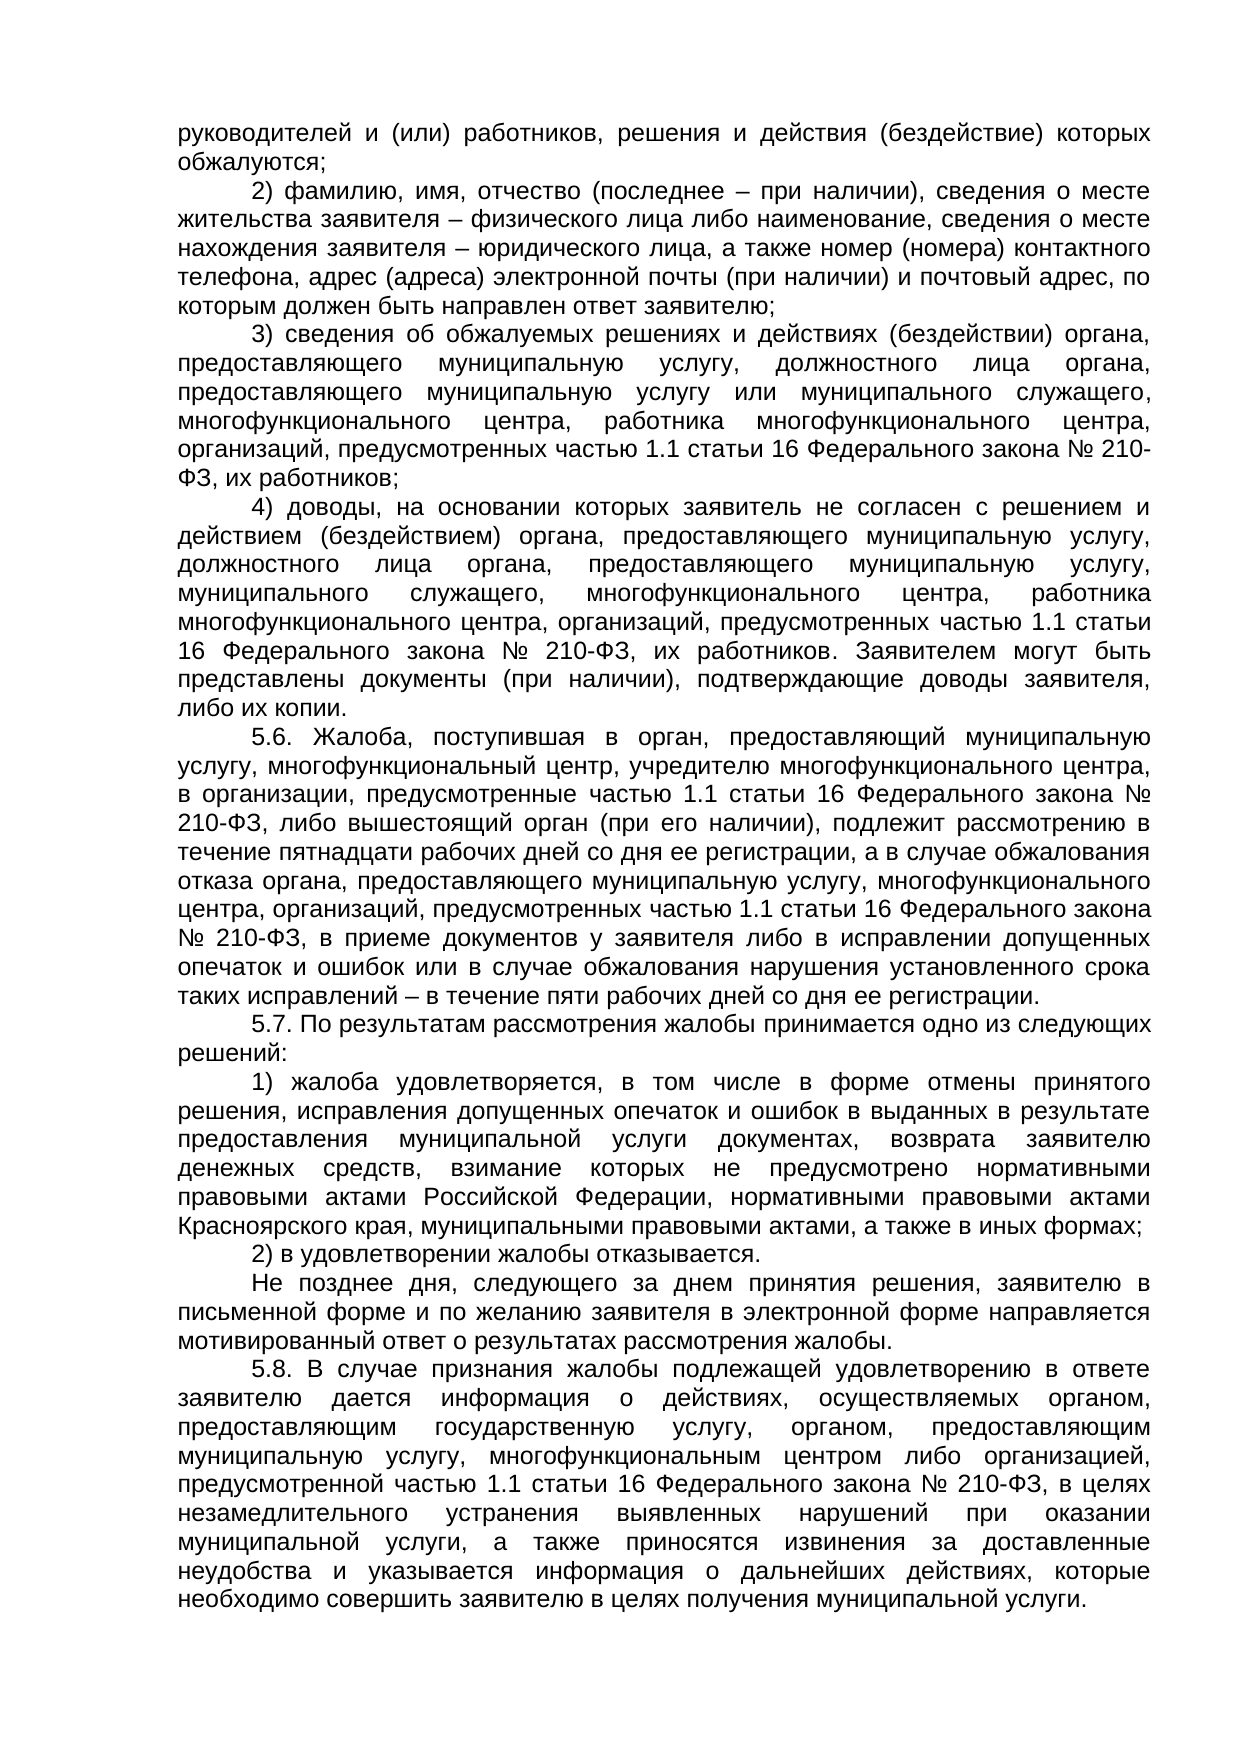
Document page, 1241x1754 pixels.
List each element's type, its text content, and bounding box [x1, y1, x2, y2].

text 5.8. В случае признания жалобы подлежащей удовлетворению в ответе заявителю дается информация о действиях, осуществляемых органом, предоставляющим государственную услугу, органом, предоставляющим муниципальную услугу, многофункциональным центром либо организацией, предусмотренной частью 1.1 статьи 16 Федерального закона № 210-ФЗ, в целях незамедлительного устранения выявленных нарушений при оказании муниципальной услуги, а также приносятся извинения за доставленные неудобства и указывается информация о дальнейших действиях, которые необходимо совершить заявителю в целях получения муниципальной услуги. [177, 1354, 1152, 1613]
text 2) фамилию, имя, отчество (последнее – при наличии), сведения о месте жительства заявителя – физического лица либо наименование, сведения о месте нахождения заявителя – юридического лица, а также номер (номера) контактного телефона, адрес (адреса) электронной почты (при наличии) и почтовый адрес, по которым должен быть направлен ответ заявителю; [177, 176, 1152, 319]
text 5.7. По результатам рассмотрения жалобы принимается одно из следующих решений: [177, 1009, 1152, 1067]
text 5.6. Жалоба, поступившая в орган, предоставляющий муниципальную услугу, многофункциональный центр, учредителю многофункционального центра, в организации, предусмотренные частью 1.1 статьи 16 Федерального закона № 210-ФЗ, либо вышестоящий орган (при его наличии), подлежит рассмотрению в течение пятнадцати рабочих дней со дня ее регистрации, а в случае обжалования отказа органа, предоставляющего муниципальную услугу, многофункционального центра, организаций, предусмотренных частью 1.1 статьи 16 Федерального закона № 210-ФЗ, в приеме документов у заявителя либо в исправлении допущенных опечаток и ошибок или в случае обжалования нарушения установленного срока таких исправлений – в течение пяти рабочих дней со дня ее регистрации. [177, 722, 1152, 1009]
text 3) сведения об обжалуемых решениях и действиях (бездействии) органа, предоставляющего муниципальную услугу, должностного лица органа, предоставляющего муниципальную услугу или муниципального служащего, многофункционального центра, работника многофункционального центра, организаций, предусмотренных частью 1.1 статьи 16 Федерального закона № 210-ФЗ, их работников; [177, 319, 1152, 492]
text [177, 118, 1152, 176]
text 2) в удовлетворении жалобы отказывается. [177, 1239, 1152, 1268]
text Не позднее дня, следующего за днем принятия решения, заявителю в письменной форме и по желанию заявителя в электронной форме направляется мотивированный ответ о результатах рассмотрения жалобы. [177, 1268, 1152, 1354]
text 4) доводы, на основании которых заявитель не согласен с решением и действием (бездействием) органа, предоставляющего муниципальную услугу, должностного лица органа, предоставляющего муниципальную услугу, муниципального служащего, многофункционального центра, работника многофункционального центра, организаций, предусмотренных частью 1.1 статьи 16 Федерального закона № 210-ФЗ, их работников. Заявителем могут быть представлены документы (при наличии), подтверждающие доводы заявителя, либо их копии. [177, 492, 1152, 722]
text 1) жалоба удовлетворяется, в том числе в форме отмены принятого решения, исправления допущенных опечаток и ошибок в выданных в результате предоставления муниципальной услуги документах, возврата заявителю денежных средств, взимание которых не предусмотрено нормативными правовыми актами Российской Федерации, нормативными правовыми актами Красноярского края, муниципальными правовыми актами, а также в иных формах; [177, 1067, 1152, 1239]
